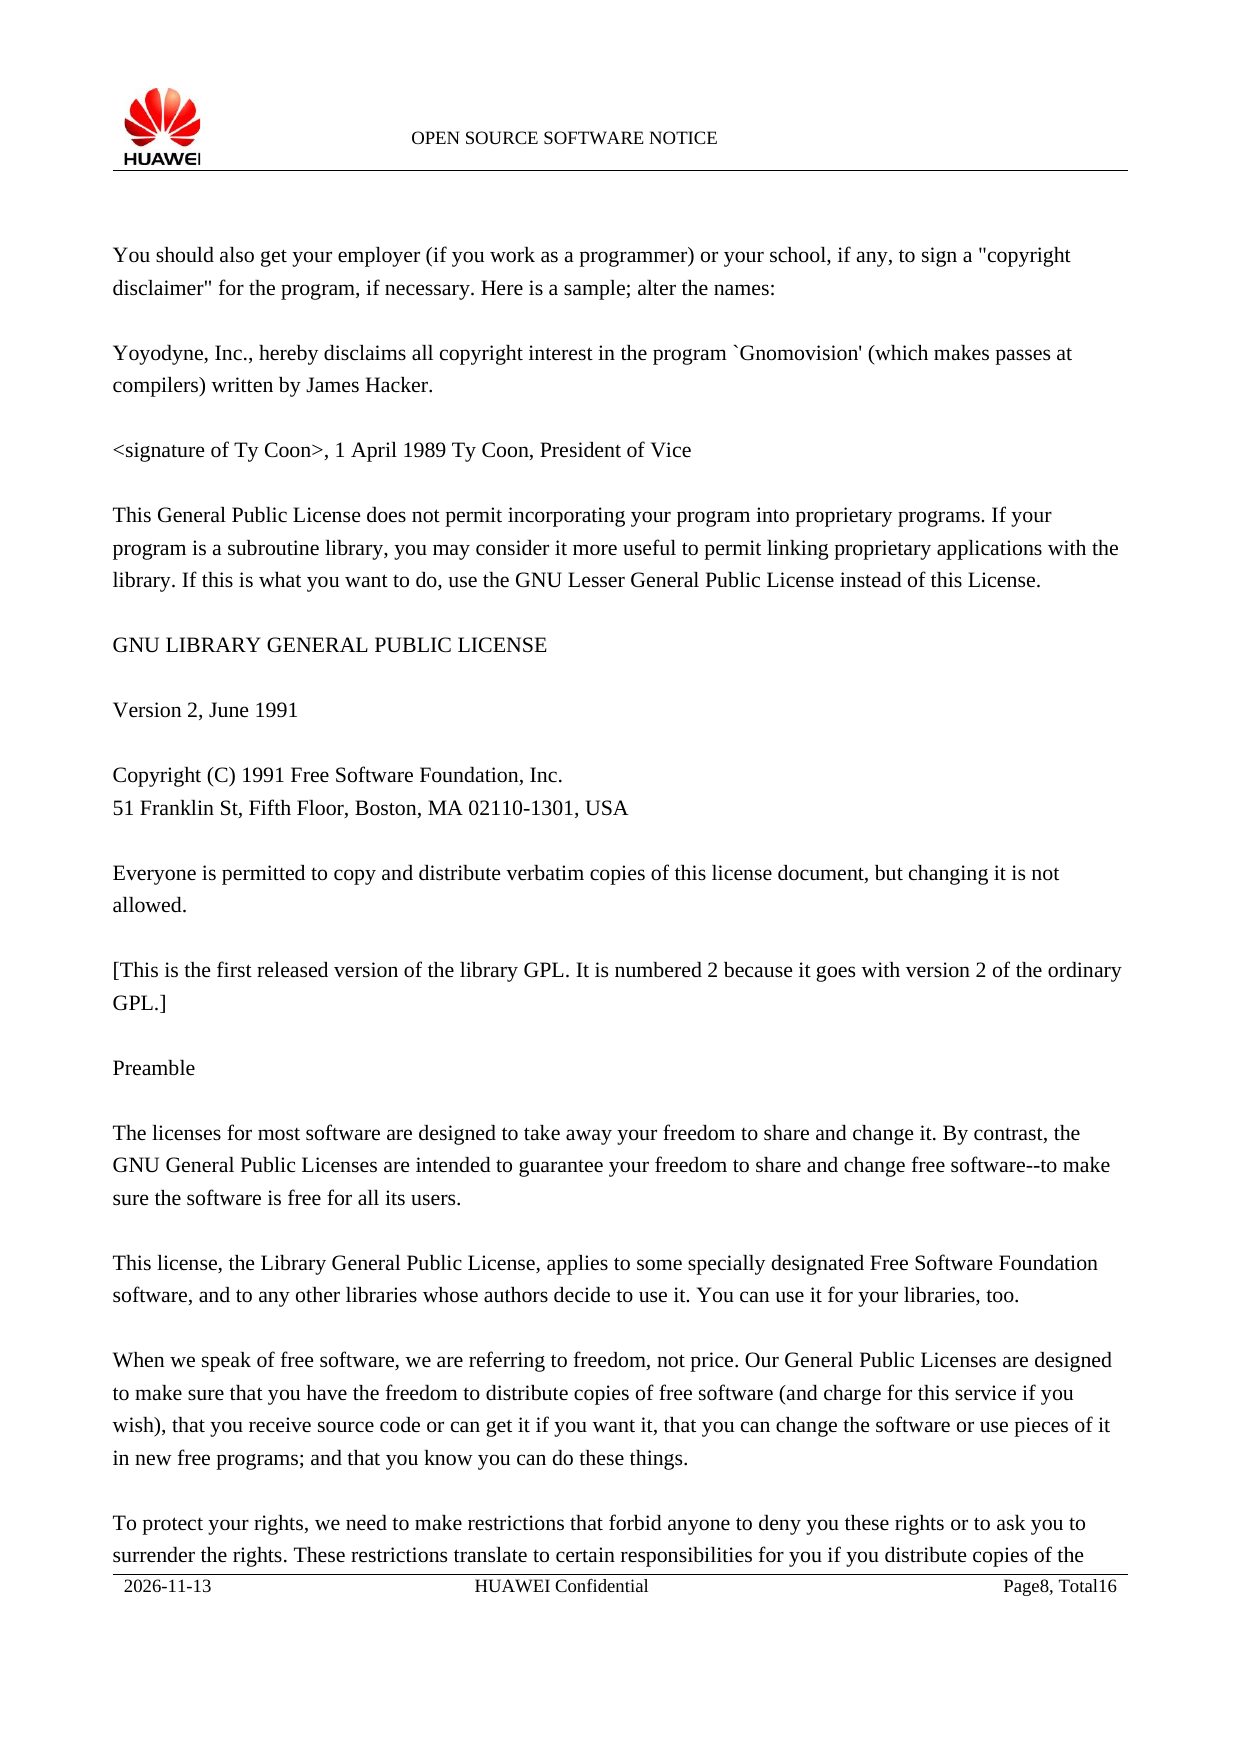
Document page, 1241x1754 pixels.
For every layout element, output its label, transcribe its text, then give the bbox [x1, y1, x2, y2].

picture [124, 88, 201, 165]
